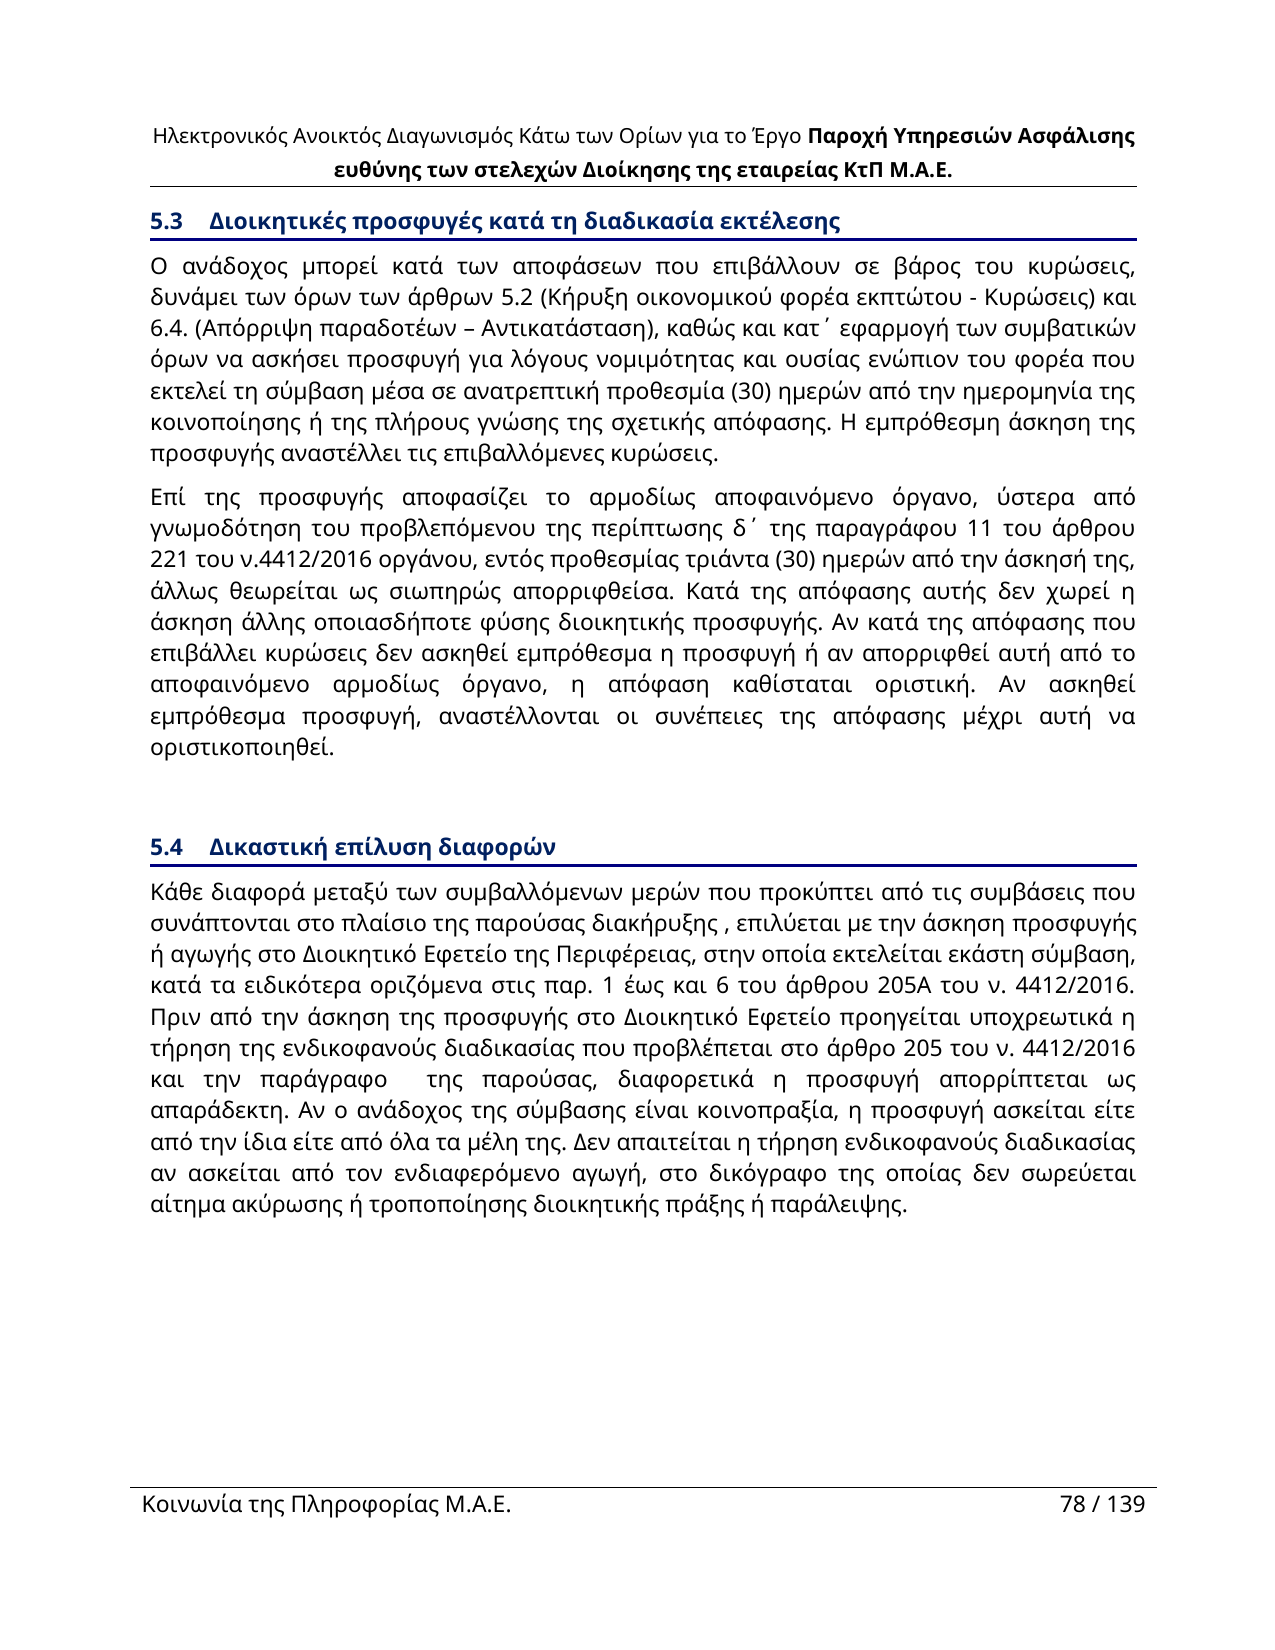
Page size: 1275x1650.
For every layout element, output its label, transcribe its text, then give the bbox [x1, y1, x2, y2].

text Ο ανάδοχος μπορεί κατά των αποφάσεων που επιβάλλουν σε βάρος του κυρώσεις, δυνάμει των όρων των άρθρων 5.2 (Κήρυξη οικονομικού φορέα εκπτώτου - Κυρώσεις) και 6.4. (Απόρριψη παραδοτέων – Αντικατάσταση), καθώς και κατ΄ εφαρμογή των συμβατικών όρων να ασκήσει προσφυγή για λόγους νομιμότητας και ουσίας ενώπιον του φορέα που εκτελεί τη σύμβαση μέσα σε ανατρεπτική προθεσμία (30) ημερών από την ημερομηνία της κοινοποίησης ή της πλήρους γνώσης της σχετικής απόφασης. Η εμπρόθεσμη άσκηση της προσφυγής αναστέλλει τις επιβαλλόμενες κυρώσεις. [150, 250, 1137, 468]
subtitle 5.3 Διοικητικές προσφυγές κατά τη διαδικασία εκτέλεσης [150, 205, 1137, 238]
text Επί της προσφυγής αποφασίζει το αρμοδίως αποφαινόμενο όργανο, ύστερα από γνωμοδότηση του προβλεπόμενου της περίπτωσης δ΄ της παραγράφου 11 του άρθρου 221 του ν.4412/2016 οργάνου, εντός προθεσμίας τριάντα (30) ημερών από την άσκησή της, άλλως θεωρείται ως σιωπηρώς απορριφθείσα. Κατά της απόφασης αυτής δεν χωρεί η άσκηση άλλης οποιασδήποτε φύσης διοικητικής προσφυγής. Αν κατά της απόφασης που επιβάλλει κυρώσεις δεν ασκηθεί εμπρόθεσμα η προσφυγή ή αν απορριφθεί αυτή από το αποφαινόμενο αρμοδίως όργανο, η απόφαση καθίσταται οριστική. Αν ασκηθεί εμπρόθεσμα προσφυγή, αναστέλλονται οι συνέπειες της απόφασης μέχρι αυτή να οριστικοποιηθεί. [150, 481, 1137, 762]
text Κάθε διαφορά μεταξύ των συμβαλλόμενων μερών που προκύπτει από τις συμβάσεις που συνάπτονται στο πλαίσιο της παρούσας διακήρυξης , επιλύεται με την άσκηση προσφυγής ή αγωγής στο Διοικητικό Εφετείο της Περιφέρειας, στην οποία εκτελείται εκάστη σύμβαση, κατά τα ειδικότερα οριζόμενα στις παρ. 1 έως και 6 του άρθρου 205Α του ν. 4412/2016. Πριν από την άσκηση της προσφυγής στο Διοικητικό Εφετείο προηγείται υποχρεωτικά η τήρηση της ενδικοφανούς διαδικασίας που προβλέπεται στο άρθρο 205 του ν. 4412/2016 και την παράγραφο 0 της παρούσας, διαφορετικά η προσφυγή απορρίπτεται ως απαράδεκτη. Αν ο ανάδοχος της σύμβασης είναι κοινοπραξία, η προσφυγή ασκείται είτε από την ίδια είτε από όλα τα μέλη της. Δεν απαιτείται η τήρηση ενδικοφανούς διαδικασίας αν ασκείται από τον ενδιαφερόμενο αγωγή, στο δικόγραφο της οποίας δεν σωρεύεται αίτημα ακύρωσης ή τροποποίησης διοικητικής πράξης ή παράλειψης. [150, 876, 1137, 1219]
subtitle 5.4 Δικαστική επίλυση διαφορών [150, 831, 1137, 864]
